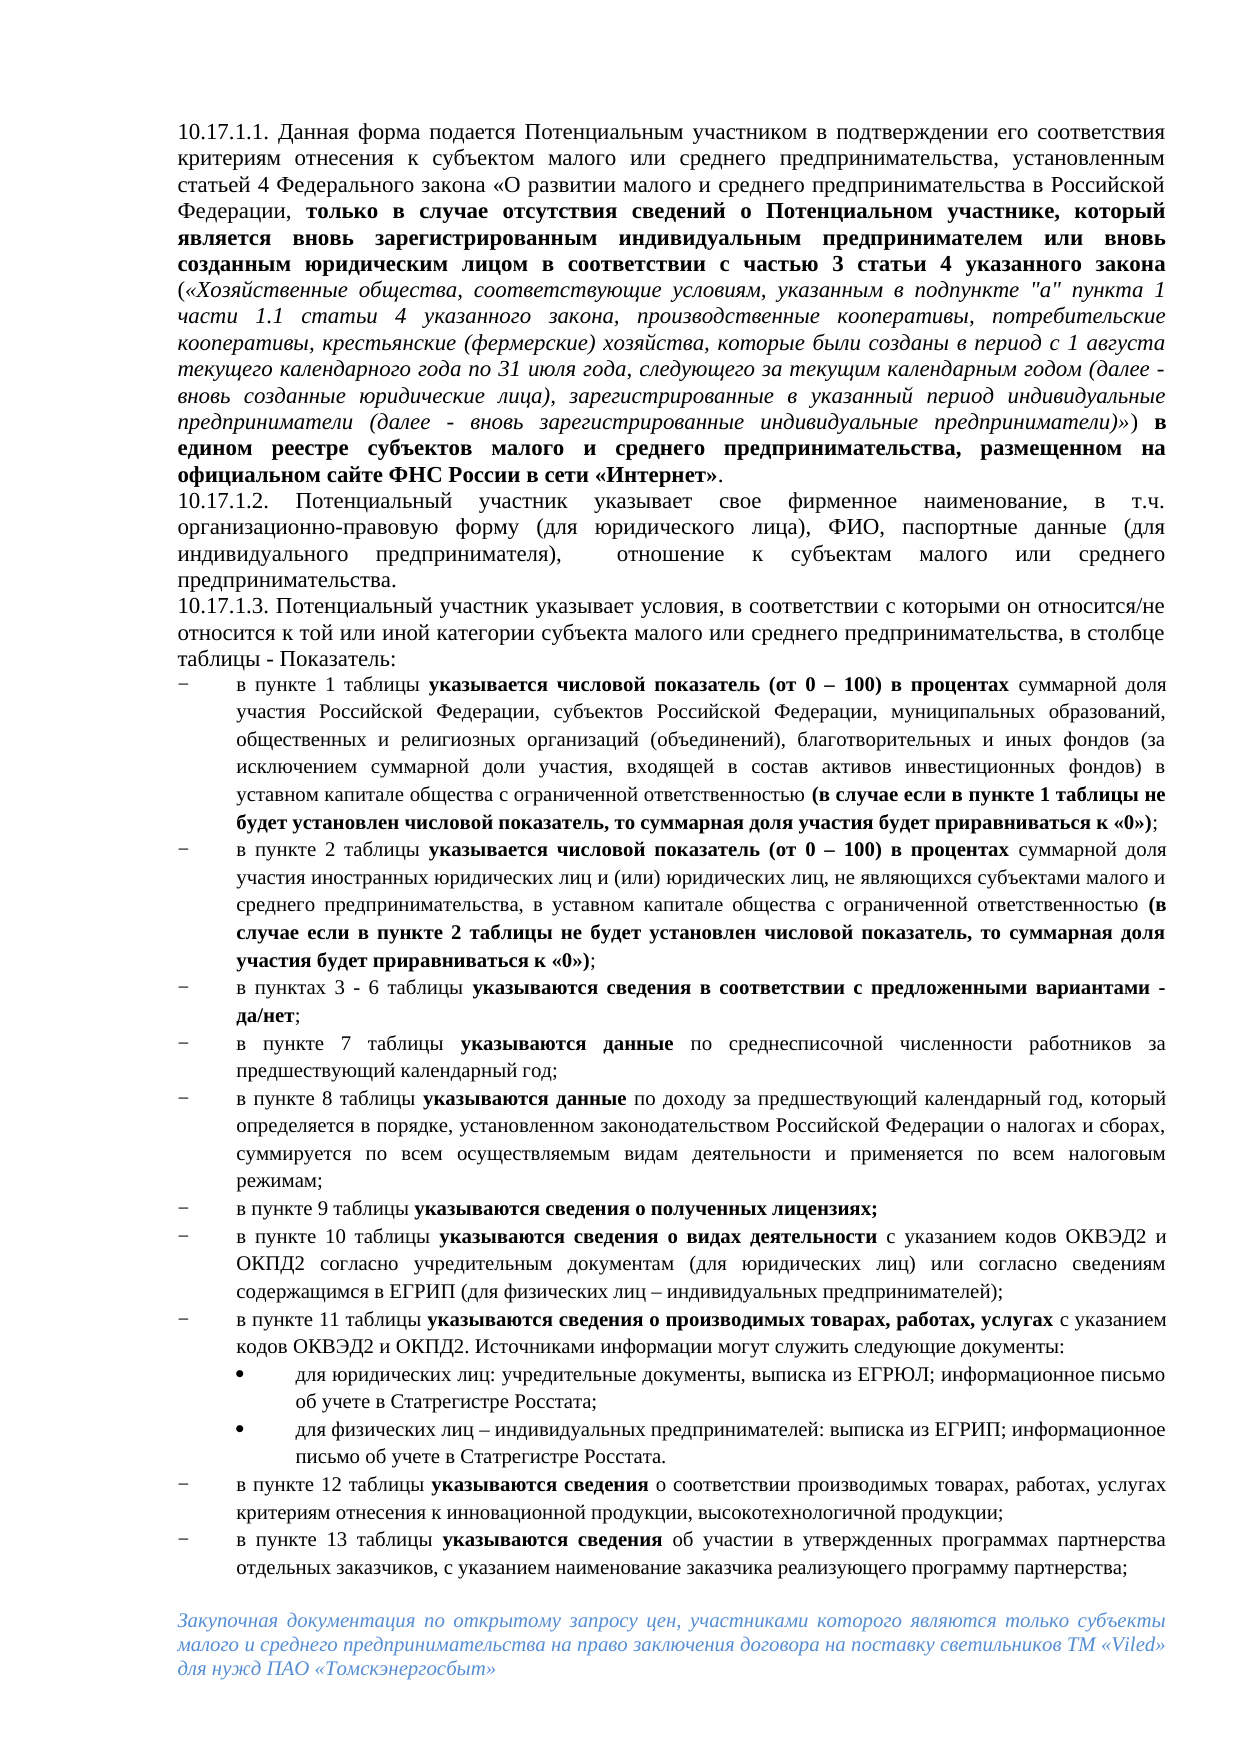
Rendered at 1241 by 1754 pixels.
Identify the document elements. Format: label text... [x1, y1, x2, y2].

list в пункте 11 таблицы указываются сведения о производимых товарах, работах, услугах с указанием кодов ОКВЭД2 и ОКПД2. Источниками информации могут служить следующие документы: [177, 1306, 1167, 1358]
list в пункте 2 таблицы указывается числовой показатель (от 0 – 100) в процентах суммарной доля участия иностранных юридических лиц и (или) юридических лиц, не являющихся субъектами малого и среднего предпринимательства, в уставном капитале общества с ограниченной ответственностью (в случае если в пункте 2 таблицы не будет установлен числовой показатель, то суммарная доля участия будет приравниваться к «0»); [177, 837, 1167, 972]
text 10.17.1.1. Данная форма подается Потенциальным участником в подтверждении его соответствия критериям отнесения к субъектом малого или среднего предпринимательства, установленным статьей 4 Федерального закона «О развитии малого и среднего предпринимательства в Российской Федерации, только в случае отсутствия сведений о Потенциальном участнике, который является вновь зарегистрированным индивидуальным предпринимателем или вновь созданным юридическим лицом в соответствии с частью 3 статьи 4 указанного закона («Хозяйственные общества, соответствующие условиям, указанным в подпункте "а" пункта 1 части 1.1 статьи 4 указанного закона, производственные кооперативы, потребительские кооперативы, крестьянские (фермерские) хозяйства, которые были созданы в период с 1 августа текущего календарного года по 31 июля года, следующего за текущим календарным годом (далее - вновь созданные юридические лица), зарегистрированные в указанный период индивидуальные предприниматели (далее - вновь зарегистрированные индивидуальные предприниматели)») в едином реестре субъектов малого и среднего предпринимательства, размещенном на официальном сайте ФНС России в сети «Интернет». [177, 118, 1167, 487]
list в пункте 12 таблицы указываются сведения о соответствии производимых товарах, работах, услугах критериям отнесения к инновационной продукции, высокотехнологичной продукции; [177, 1472, 1167, 1524]
list в пункте 7 таблицы указываются данные по среднесписочной численности работников за предшествующий календарный год; [177, 1030, 1167, 1082]
list в пункте 10 таблицы указываются сведения о видах деятельности с указанием кодов ОКВЭД2 и ОКПД2 согласно учредительным документам (для юридических лиц) или согласно сведениям содержащимся в ЕГРИП (для физических лиц – индивидуальных предпринимателей); [177, 1224, 1167, 1303]
list для физических лиц – индивидуальных предпринимателей: выписка из ЕГРИП; информационное письмо об учете в Статрегистре Росстата. [236, 1417, 1167, 1468]
list в пункте 1 таблицы указывается числовой показатель (от 0 – 100) в процентах суммарной доля участия Российской Федерации, субъектов Российской Федерации, муниципальных образований, общественных и религиозных организаций (объединений), благотворительных и иных фондов (за исключением суммарной доли участия, входящей в состав активов инвестиционных фондов) в уставном капитале общества с ограниченной ответственностью (в случае если в пункте 1 таблицы не будет установлен числовой показатель, то суммарная доля участия будет приравниваться к «0»); [177, 672, 1167, 834]
list в пунктах 3 - 6 таблицы указываются сведения в соответствии с предложенными вариантами - да/нет; [177, 975, 1167, 1027]
text 10.17.1.3. Потенциальный участник указывает условия, в соответствии с которыми он относится/не относится к той или иной категории субъекта малого или среднего предпринимательства, в столбце таблицы - Показатель: [177, 592, 1167, 672]
list в пункте 9 таблицы указываются сведения о полученных лицензиях; [177, 1196, 1167, 1220]
list в пункте 13 таблицы указываются сведения об участии в утвержденных программах партнерства отдельных заказчиков, с указанием наименование заказчика реализующего программу партнерства; [177, 1527, 1167, 1579]
list для юридических лиц: учредительные документы, выписка из ЕГРЮЛ; информационное письмо об учете в Статрегистре Росстата; [236, 1362, 1167, 1413]
text 10.17.1.2. Потенциальный участник указывает свое фирменное наименование, в т.ч. организационно-правовую форму (для юридического лица), ФИО, паспортные данные (для индивидуального предпринимателя), отношение к субъектам малого или среднего предпринимательства. [177, 487, 1167, 592]
list в пункте 8 таблицы указываются данные по доходу за предшествующий календарный год, который определяется в порядке, установленном законодательством Российской Федерации о налогах и сборах, суммируется по всем осуществляемым видам деятельности и применяется по всем налоговым режимам; [177, 1086, 1167, 1192]
